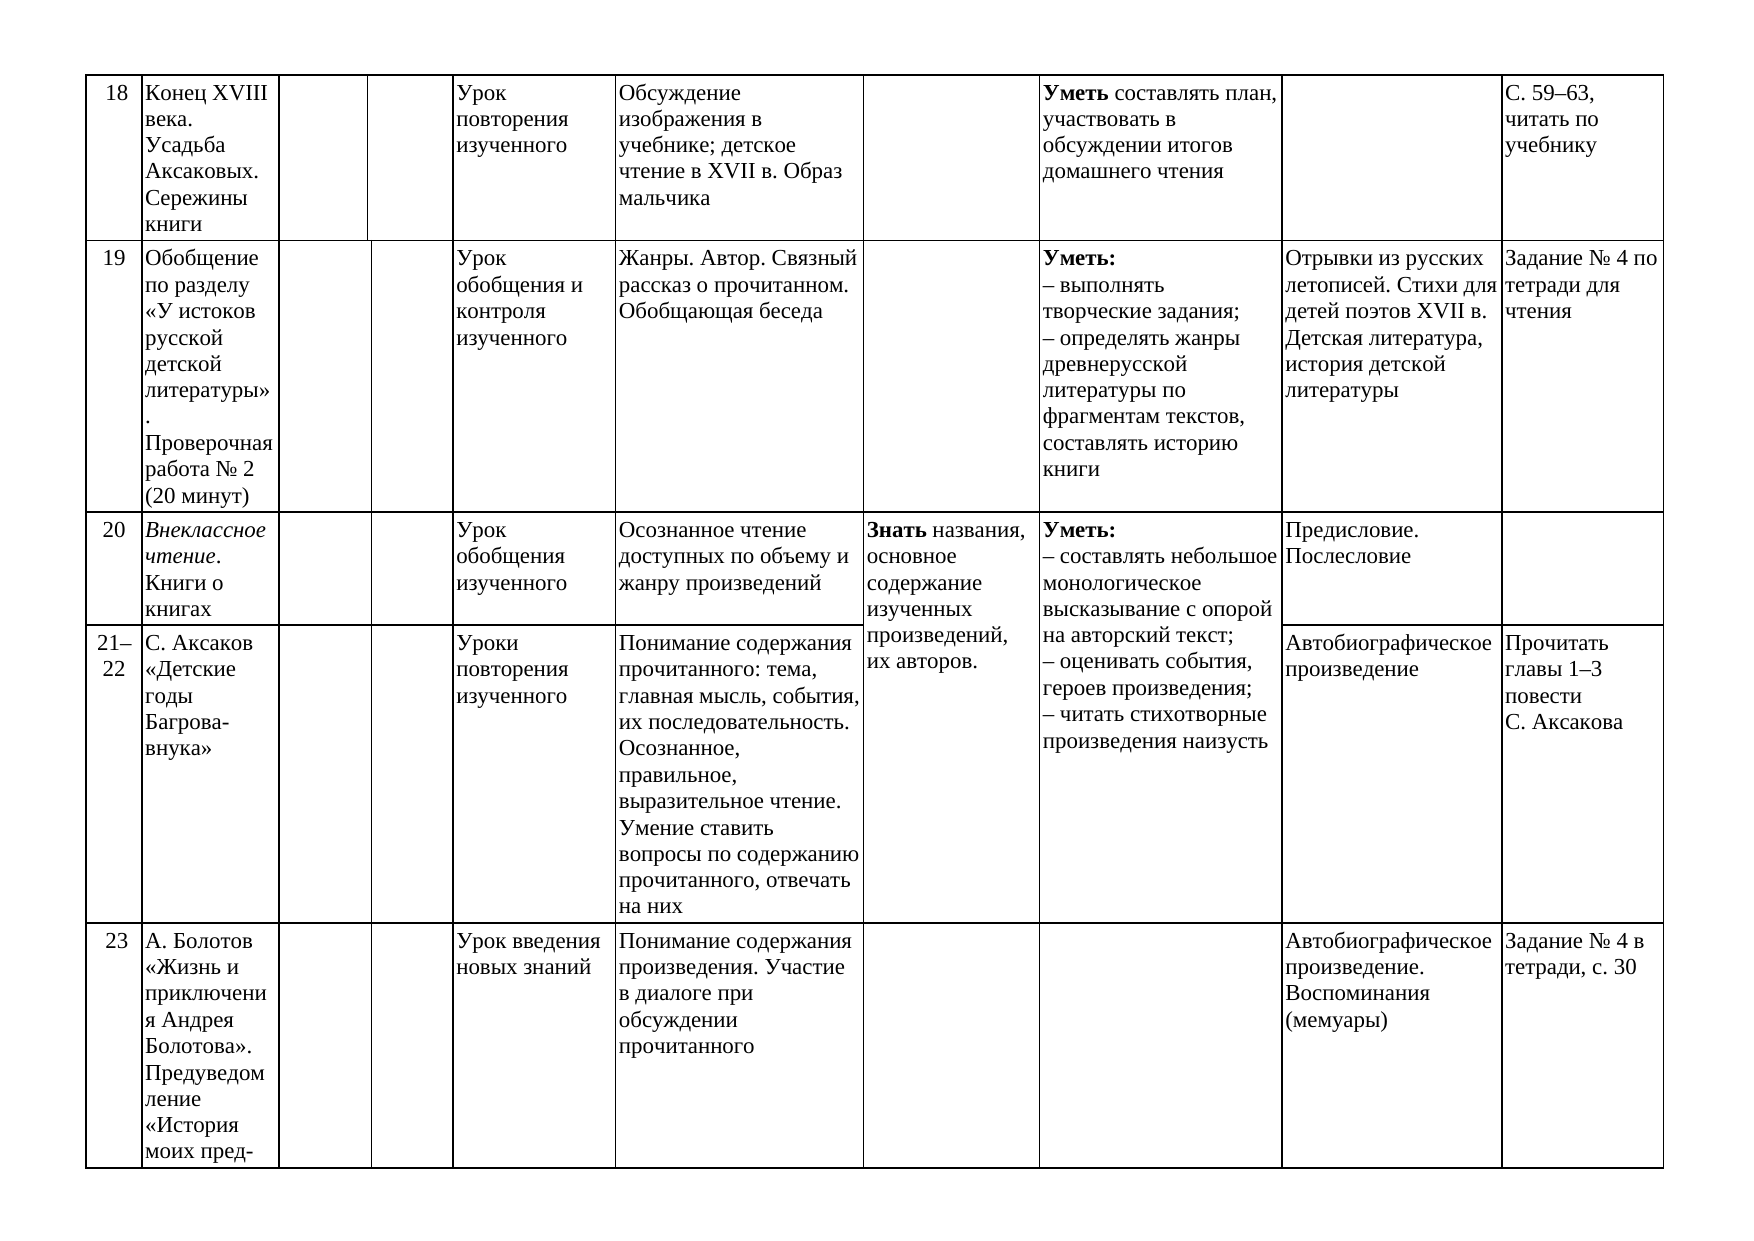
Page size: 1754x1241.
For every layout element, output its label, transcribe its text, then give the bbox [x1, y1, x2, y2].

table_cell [143, 924, 278, 1167]
table_cell Осознанное чтение доступных по объему и жанру произведений [616, 513, 863, 624]
table_cell Урок повторения изученного [454, 76, 615, 240]
table_cell Предисловие. Послесловие [1283, 513, 1501, 624]
table_cell [280, 241, 371, 511]
table_cell Внеклассное чтение. Книги о книгах [143, 513, 278, 624]
table_cell [280, 626, 371, 922]
table_cell [372, 626, 452, 922]
table_cell [864, 241, 1039, 511]
table_cell Знать названия, основное содержание изученных произведений, их авторов. [864, 513, 1039, 922]
table_cell [280, 76, 367, 240]
table_cell Конец XVIII века. Усадьба Аксаковых. Сережины книги [143, 76, 278, 240]
table_cell 20 [87, 513, 141, 624]
table_cell Обсуждение изображения в учебнике; детское чтение в XVII в. Образ мальчика [616, 76, 863, 240]
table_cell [1283, 924, 1501, 1167]
table_cell Уметь составлять план, участвовать в обсуждении итогов домашнего чтения [1040, 76, 1281, 240]
table_cell [864, 924, 1039, 1167]
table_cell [1503, 924, 1663, 1167]
table_cell Отрывки из русских летописей. Стихи для детей поэтов XVII в. Детская литература, история детской литературы [1283, 241, 1501, 511]
table_cell Уметь: – выполнять творческие задания; – определять жанры древнерусской литературы по фрагментам текстов, составлять историю книги [1040, 241, 1281, 511]
table_cell Уроки повторения изученного [454, 626, 615, 922]
table_cell 23 [87, 924, 141, 1167]
table_cell [372, 241, 452, 511]
table_cell Урок обобщения и контроля изученного [454, 241, 615, 511]
table_cell [280, 924, 371, 1167]
table_cell 19 [87, 241, 141, 511]
table_cell [280, 513, 371, 624]
table_cell С. 59–63, читать по учебнику [1503, 76, 1663, 240]
table_cell С. Аксаков «Детские годы Багрова-внука» [143, 626, 278, 922]
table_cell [616, 924, 863, 1167]
table_cell [1503, 513, 1663, 624]
table_cell Урок обобщения изученного [454, 513, 615, 624]
table_cell [864, 76, 1039, 240]
table_cell Уметь: – составлять небольшое монологическое высказывание с опорой на авторский текст; – оценивать события, героев произведения; – читать стихотворные произведения наизусть [1040, 513, 1281, 922]
table_cell [1040, 924, 1281, 1167]
table_cell [372, 924, 452, 1167]
table_cell Задание № 4 по тетради для чтения [1503, 241, 1663, 511]
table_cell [454, 924, 615, 1167]
table_cell Прочитать главы 1–3 повести С. Аксакова [1503, 626, 1663, 922]
table_cell [1283, 76, 1501, 240]
table_cell 21–22 [87, 626, 141, 922]
table_cell [368, 76, 452, 240]
table_cell Автобиографическое произведение [1283, 626, 1501, 922]
table_cell Обобщение по разделу «У истоков русской детской литературы». Проверочная работа № 2 (20 минут) [143, 241, 278, 511]
table_cell Понимание содержания прочитанного: тема, главная мысль, события, их последовательность. Осознанное, правильное, выразительное чтение. Умение ставить вопросы по содержанию прочитанного, отвечать на них [616, 626, 863, 922]
table_cell 18 [87, 76, 141, 240]
table_cell Жанры. Автор. Связный рассказ о прочитанном. Обобщающая беседа [616, 241, 863, 511]
table_cell [372, 513, 452, 624]
